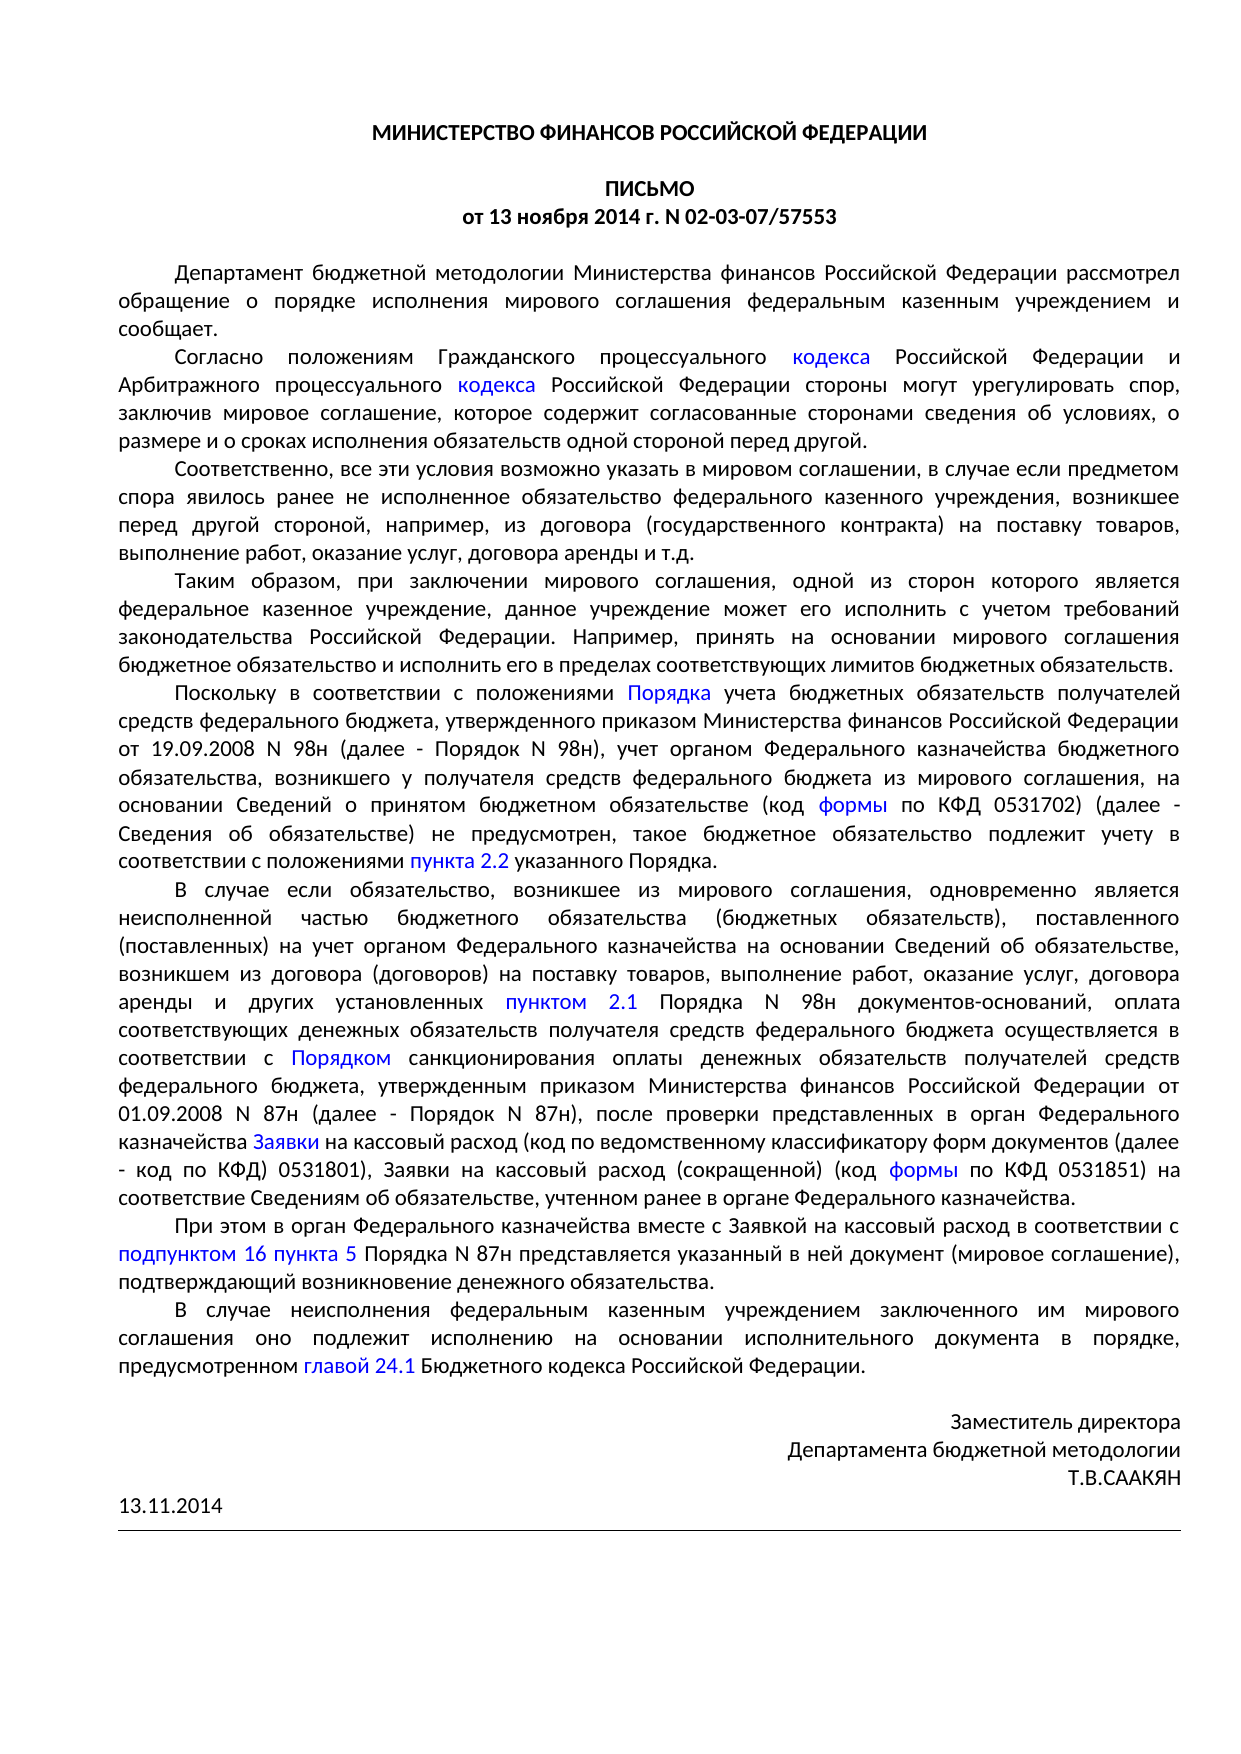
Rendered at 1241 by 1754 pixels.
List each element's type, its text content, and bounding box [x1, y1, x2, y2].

text 13.11.2014 [118, 1491, 1181, 1519]
text При этом в орган Федерального казначейства вместе с Заявкой на кассовый расход в соответствии с подпунктом 16 пункта 5 Порядка N 87н представляется указанный в ней документ (мировое соглашение), подтверждающий возникновение денежного обязательства. [118, 1211, 1181, 1295]
text Департамент бюджетной методологии Министерства финансов Российской Федерации рассмотрел обращение о порядке исполнения мирового соглашения федеральным казенным учреждением и сообщает. [118, 258, 1181, 342]
text от 13 ноября 2014 г. N 02-03-07/57553 [118, 202, 1181, 230]
text МИНИСТЕРСТВО ФИНАНСОВ РОССИЙСКОЙ ФЕДЕРАЦИИ [118, 118, 1181, 146]
text Согласно положениям Гражданского процессуального кодекса Российской Федерации и Арбитражного процессуального кодекса Российской Федерации стороны могут урегулировать спор, заключив мировое соглашение, которое содержит согласованные сторонами сведения об условиях, о размере и о сроках исполнения обязательств одной стороной перед другой. [118, 342, 1181, 454]
text Поскольку в соответствии с положениями Порядка учета бюджетных обязательств получателей средств федерального бюджета, утвержденного приказом Министерства финансов Российской Федерации от 19.09.2008 N 98н (далее - Порядок N 98н), учет органом Федерального казначейства бюджетного обязательства, возникшего у получателя средств федерального бюджета из мирового соглашения, на основании Сведений о принятом бюджетном обязательстве (код формы по КФД 0531702) (далее - Сведения об обязательстве) не предусмотрен, такое бюджетное обязательство подлежит учету в соответствии с положениями пункта 2.2 указанного Порядка. [118, 678, 1181, 875]
text Департамента бюджетной методологии [118, 1435, 1181, 1463]
text ПИСЬМО [118, 174, 1181, 202]
text Таким образом, при заключении мирового соглашения, одной из сторон которого является федеральное казенное учреждение, данное учреждение может его исполнить с учетом требований законодательства Российской Федерации. Например, принять на основании мирового соглашения бюджетное обязательство и исполнить его в пределах соответствующих лимитов бюджетных обязательств. [118, 566, 1181, 678]
text В случае неисполнения федеральным казенным учреждением заключенного им мирового соглашения оно подлежит исполнению на основании исполнительного документа в порядке, предусмотренном главой 24.1 Бюджетного кодекса Российской Федерации. [118, 1295, 1181, 1379]
text Заместитель директора [118, 1407, 1181, 1435]
text В случае если обязательство, возникшее из мирового соглашения, одновременно является неисполненной частью бюджетного обязательства (бюджетных обязательств), поставленного (поставленных) на учет органом Федерального казначейства на основании Сведений об обязательстве, возникшем из договора (договоров) на поставку товаров, выполнение работ, оказание услуг, договора аренды и других установленных пунктом 2.1 Порядка N 98н документов-оснований, оплата соответствующих денежных обязательств получателя средств федерального бюджета осуществляется в соответствии с Порядком санкционирования оплаты денежных обязательств получателей средств федерального бюджета, утвержденным приказом Министерства финансов Российской Федерации от 01.09.2008 N 87н (далее - Порядок N 87н), после проверки представленных в орган Федерального казначейства Заявки на кассовый расход (код по ведомственному классификатору форм документов (далее - код по КФД) 0531801), Заявки на кассовый расход (сокращенной) (код формы по КФД 0531851) на соответствие Сведениям об обязательстве, учтенном ранее в органе Федерального казначейства. [118, 875, 1181, 1211]
text Т.В.СААКЯН [118, 1463, 1181, 1491]
text Соответственно, все эти условия возможно указать в мировом соглашении, в случае если предметом спора явилось ранее не исполненное обязательство федерального казенного учреждения, возникшее перед другой стороной, например, из договора (государственного контракта) на поставку товаров, выполнение работ, оказание услуг, договора аренды и т.д. [118, 454, 1181, 566]
